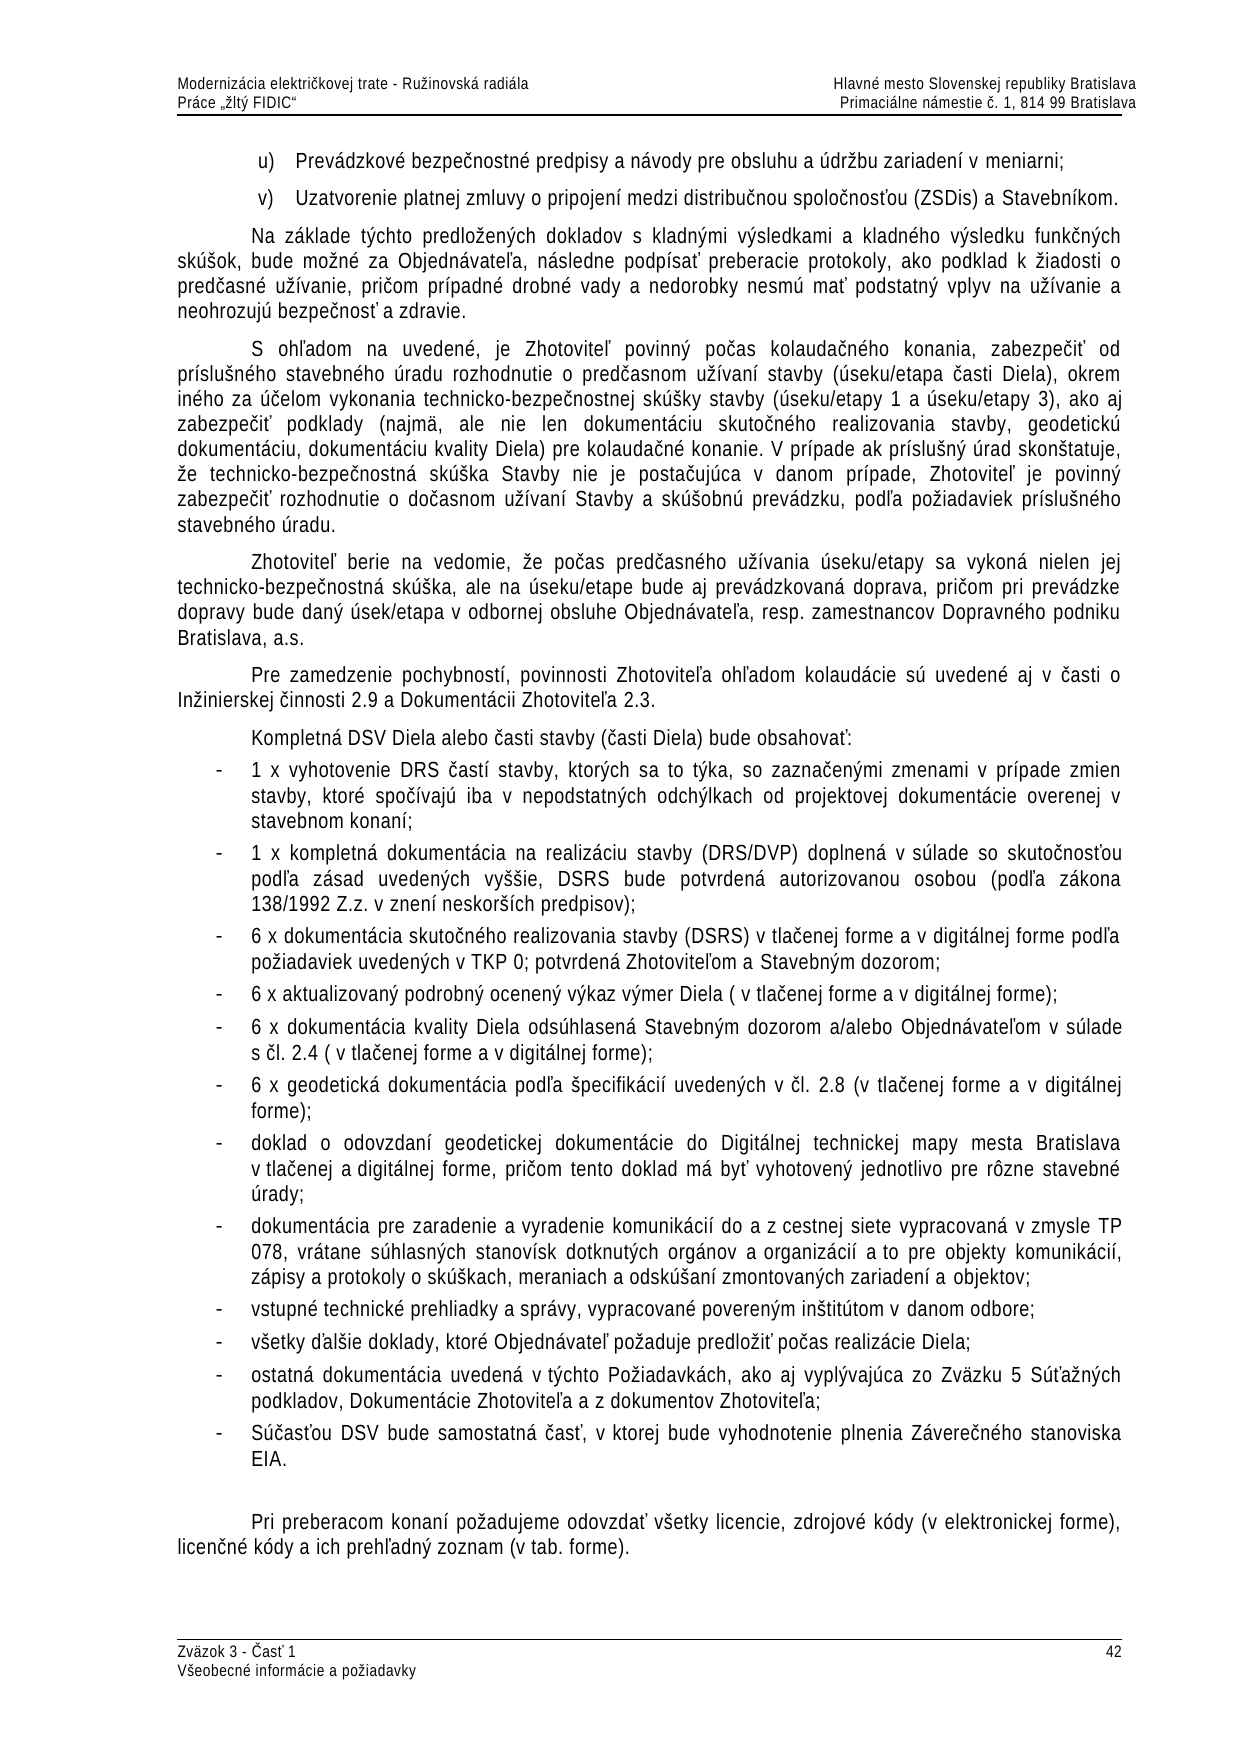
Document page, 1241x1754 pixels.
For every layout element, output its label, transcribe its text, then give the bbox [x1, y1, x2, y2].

list Prevádzkové bezpečnostné predpisy a návody pre obsluhu a údržbu zariadení v meniarni; [258, 148, 1122, 173]
list 6 x dokumentácia kvality Diela odsúhlasená Stavebným dozorom a/alebo Objednávateľom v súlade s čl. 2.4 ( v tlačenej forme a v digitálnej forme); [216, 1013, 1122, 1065]
text Pre zamedzenie pochybností, povinnosti Zhotoviteľa ohľadom kolaudácie sú uvedené aj v časti o Inžinierskej činnosti 2.9 a Dokumentácii Zhotoviteľa 2.3. [177, 662, 1122, 712]
list vstupné technické prehliadky a správy, vypracované povereným inštitútom v danom odbore; [216, 1296, 1122, 1322]
list Uzatvorenie platnej zmluvy o pripojení medzi distribučnou spoločnosťou (ZSDis) a Stavebníkom. [258, 185, 1122, 210]
list ostatná dokumentácia uvedená v týchto Požiadavkách, ako aj vyplývajúca zo Zväzku 5 Súťažných podkladov, Dokumentácie Zhotoviteľa a z dokumentov Zhotoviteľa; [216, 1361, 1122, 1413]
list 1 x vyhotovenie DRS častí stavby, ktorých sa to týka, so zaznačenými zmenami v prípade zmien stavby, ktoré spočívajú iba v nepodstatných odchýlkach od projektovej dokumentácie overenej v stavebnom konaní; [216, 756, 1122, 833]
list dokumentácia pre zaradenie a vyradenie komunikácií do a z cestnej siete vypracovaná v zmysle TP 078, vrátane súhlasných stanovísk dotknutých orgánov a organizácií a to pre objekty komunikácií, zápisy a protokoly o skúškach, meraniach a odskúšaní zmontovaných zariadení a objektov; [216, 1212, 1122, 1289]
list Súčasťou DSV bude samostatná časť, v ktorej bude vyhodnotenie plnenia Záverečného stanoviska EIA. [216, 1419, 1122, 1471]
list 6 x aktualizovaný podrobný ocenený výkaz výmer Diela ( v tlačenej forme a v digitálnej forme); [216, 980, 1122, 1007]
text Pri preberacom konaní požadujeme odovzdať všetky licencie, zdrojové kódy (v elektronickej forme), licenčné kódy a ich prehľadný zoznam (v tab. forme). [177, 1509, 1122, 1559]
text S ohľadom na uvedené, je Zhotoviteľ povinný počas kolaudačného konania, zabezpečiť od príslušného stavebného úradu rozhodnutie o predčasnom užívaní stavby (úseku/etapa časti Diela), okrem iného za účelom vykonania technicko-bezpečnostnej skúšky stavby (úseku/etapy 1 a úseku/etapy 3), ako aj zabezpečiť podklady (najmä, ale nie len dokumentáciu skutočného realizovania stavby, geodetickú dokumentáciu, dokumentáciu kvality Diela) pre kolaudačné konanie. V prípade ak príslušný úrad skonštatuje, že technicko-bezpečnostná skúška Stavby nie je postačujúca v danom prípade, Zhotoviteľ je povinný zabezpečiť rozhodnutie o dočasnom užívaní Stavby a skúšobnú prevádzku, podľa požiadaviek príslušného stavebného úradu. [177, 336, 1122, 537]
list 6 x geodetická dokumentácia podľa špecifikácií uvedených v čl. 2.8 (v tlačenej forme a v digitálnej forme); [216, 1071, 1122, 1123]
text Na základe týchto predložených dokladov s kladnými výsledkami a kladného výsledku funkčných skúšok, bude možné za Objednávateľa, následne podpísať preberacie protokoly, ako podklad k žiadosti o predčasné užívanie, pričom prípadné drobné vady a nedorobky nesmú mať podstatný vplyv na užívanie a neohrozujú bezpečnosť a zdravie. [177, 223, 1122, 323]
list 1 x kompletná dokumentácia na realizáciu stavby (DRS/DVP) doplnená v súlade so skutočnosťou podľa zásad uvedených vyššie, DSRS bude potvrdená autorizovanou osobou (podľa zákona 138/1992 Z.z. v znení neskorších predpisov); [216, 839, 1122, 916]
text Zhotoviteľ berie na vedomie, že počas predčasného užívania úseku/etapy sa vykoná nielen jej technicko-bezpečnostná skúška, ale na úseku/etape bude aj prevádzkovaná doprava, pričom pri prevádzke dopravy bude daný úsek/etapa v odbornej obsluhe Objednávateľa, resp. zamestnancov Dopravného podniku Bratislava, a.s. [177, 549, 1122, 649]
list doklad o odovzdaní geodetickej dokumentácie do Digitálnej technickej mapy mesta Bratislava v tlačenej a digitálnej forme, pričom tento doklad má byť vyhotovený jednotlivo pre rôzne stavebné úrady; [216, 1129, 1122, 1206]
list všetky ďalšie doklady, ktoré Objednávateľ požaduje predložiť počas realizácie Diela; [216, 1328, 1122, 1355]
text Kompletná DSV Diela alebo časti stavby (časti Diela) bude obsahovať: [213, 725, 1122, 750]
list 6 x dokumentácia skutočného realizovania stavby (DSRS) v tlačenej forme a v digitálnej forme podľa požiadaviek uvedených v TKP 0; potvrdená Zhotoviteľom a Stavebným dozorom; [216, 922, 1122, 974]
